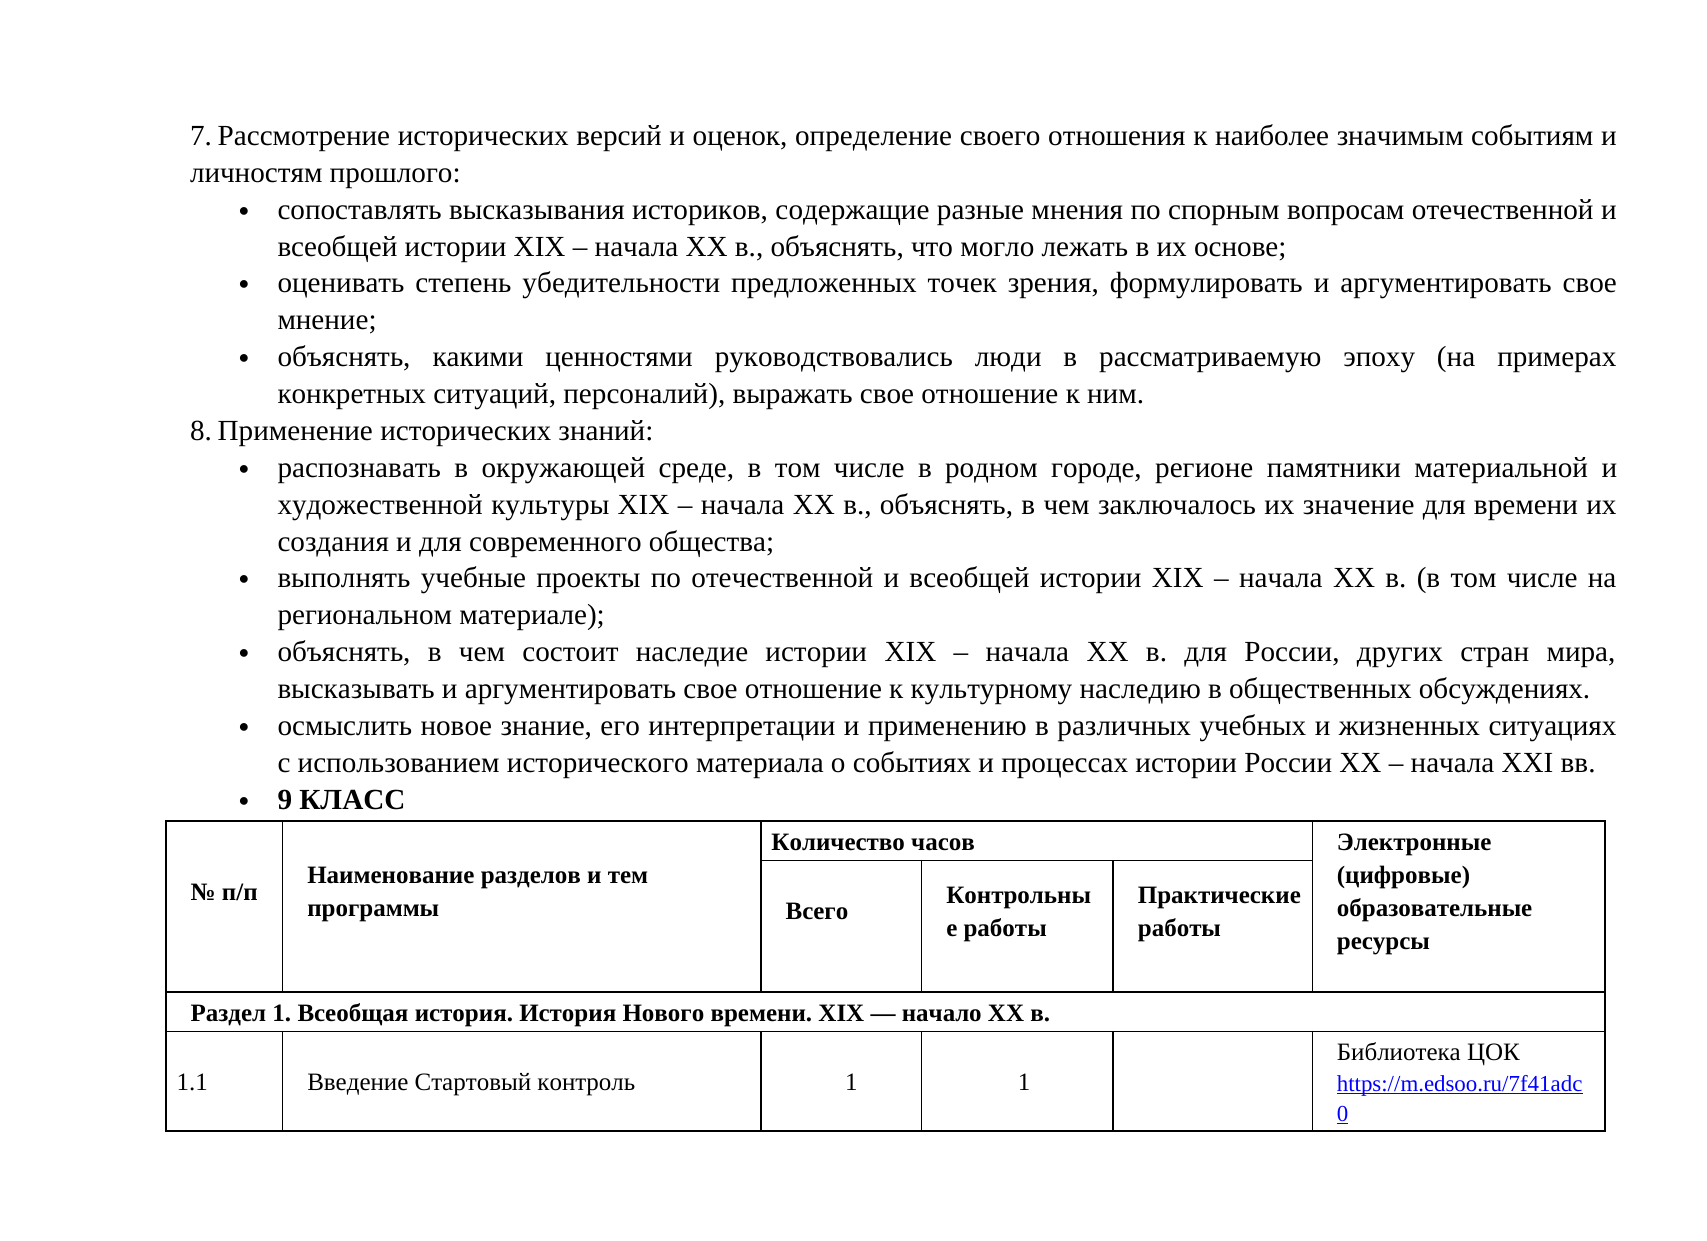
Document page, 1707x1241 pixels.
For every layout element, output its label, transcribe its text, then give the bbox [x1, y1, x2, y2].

list распознавать в окружающей среде, в том числе в родном городе, регионе памятники материальной и художественной культуры XIX – начала ХХ в., объяснять, в чем заключалось их значение для времени их создания и для современного общества; [240, 450, 1618, 557]
table_cell 1 [762, 1032, 921, 1130]
text 8. Применение исторических знаний: [190, 413, 1618, 447]
text 7. Рассмотрение исторических версий и оценок, определение своего отношения к наиболее значимым событиям и личностям прошлого: [190, 118, 1618, 188]
table_cell Всего [762, 861, 921, 991]
table_cell Введение Стартовый контроль [283, 1032, 760, 1130]
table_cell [1313, 1032, 1604, 1130]
table_header Наименование разделов и тем программы [283, 822, 760, 991]
table_cell [1114, 1032, 1312, 1130]
table_header Электронные (цифровые) образовательные ресурсы [1313, 822, 1604, 991]
table_cell 1 [922, 1032, 1112, 1130]
table_header № п/п [167, 822, 282, 991]
table_cell Практические работы [1114, 861, 1312, 991]
list оценивать степень убедительности предложенных точек зрения, формулировать и аргументировать свое мнение; [240, 266, 1618, 336]
table_cell Контрольные работы [922, 861, 1112, 991]
list выполнять учебные проекты по отечественной и всеобщей истории XIX – начала ХХ в. (в том числе на региональном материале); [240, 561, 1618, 631]
list осмыслить новое знание, его интерпретации и применению в различных учебных и жизненных ситуациях с использованием исторического материала о событиях и процессах истории России XX – начала ХХI вв. [240, 708, 1618, 778]
list сопоставлять высказывания историков, содержащие разные мнения по спорным вопросам отечественной и всеобщей истории XIX – начала XX в., объяснять, что могло лежать в их основе; [240, 192, 1618, 262]
table_header Количество часов [762, 822, 1312, 860]
list объяснять, какими ценностями руководствовались люди в рассматриваемую эпоху (на примерах конкретных ситуаций, персоналий), выражать свое отношение к ним. [240, 339, 1618, 410]
table_cell 1.1 [167, 1032, 282, 1130]
table_cell Раздел 1. Всеобщая история. История Нового времени. XIХ — начало ХХ в. [167, 993, 1604, 1031]
list объяснять, в чем состоит наследие истории XIX – начала ХХ в. для России, других стран мира, высказывать и аргументировать свое отношение к культурному наследию в общественных обсуждениях. [240, 634, 1618, 705]
list 9 КЛАСС [240, 782, 1618, 815]
